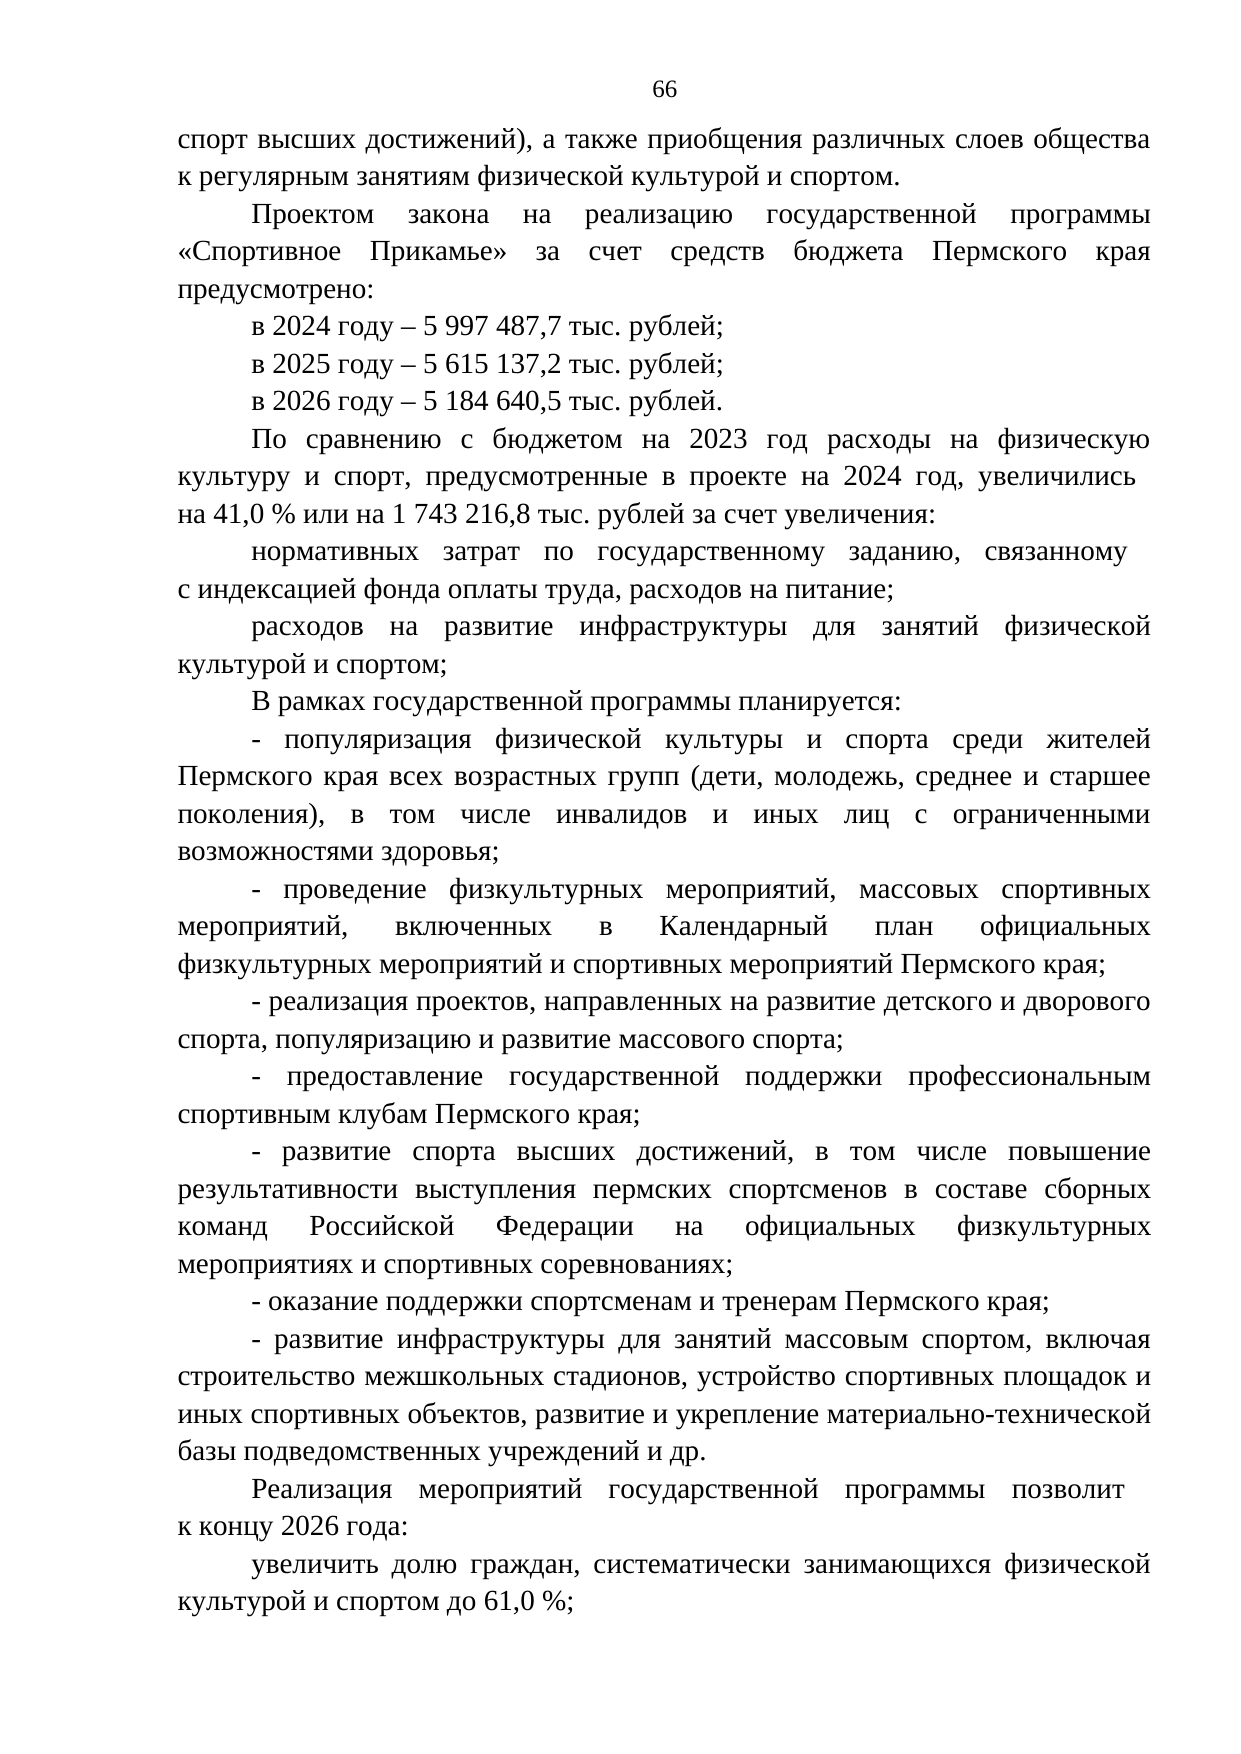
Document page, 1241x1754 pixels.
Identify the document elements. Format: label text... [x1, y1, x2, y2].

text - предоставление государственной поддержки профессиональным спортивным клубам Пермского края; [177, 1056, 1152, 1131]
text нормативных затрат по государственному заданию, связанному с индексацией фонда оплаты труда, расходов на питание; [177, 531, 1152, 606]
text расходов на развитие инфраструктуры для занятий физической культурой и спортом; [177, 606, 1152, 681]
text Реализация мероприятий государственной программы позволит к концу 2026 года: [177, 1468, 1152, 1543]
text - популяризация физической культуры и спорта среди жителей Пермского края всех возрастных групп (дети, молодежь, среднее и старшее поколения), в том числе инвалидов и иных лиц с ограниченными возможностями здоровья; [177, 718, 1152, 868]
text - развитие спорта высших достижений, в том числе повышение результативности выступления пермских спортсменов в составе сборных команд Российской Федерации на официальных физкультурных мероприятиях и спортивных соревнованиях; [177, 1131, 1152, 1281]
text В рамках государственной программы планируется: [177, 681, 1152, 718]
text увеличить долю граждан, систематически занимающихся физической культурой и спортом до 61,0 %; [177, 1543, 1152, 1618]
text - реализация проектов, направленных на развитие детского и дворового спорта, популяризацию и развитие массового спорта; [177, 981, 1152, 1056]
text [177, 118, 1152, 193]
text - проведение физкультурных мероприятий, массовых спортивных мероприятий, включенных в Календарный план официальных физкультурных мероприятий и спортивных мероприятий Пермского края; [177, 868, 1152, 981]
text - развитие инфраструктуры для занятий массовым спортом, включая строительство межшкольных стадионов, устройство спортивных площадок и иных спортивных объектов, развитие и укрепление материально-технической базы подведомственных учреждений и др. [177, 1318, 1152, 1468]
text в 2025 году – 5 615 137,2 тыс. рублей; [177, 343, 1152, 381]
text По сравнению с бюджетом на 2023 год расходы на физическую культуру и спорт, предусмотренные в проекте на 2024 год, увеличились на 41,0 % или на 1 743 216,8 тыс. рублей за счет увеличения: [177, 418, 1152, 531]
text Проектом закона на реализацию государственной программы «Спортивное Прикамье» за счет средств бюджета Пермского края предусмотрено: [177, 193, 1152, 306]
text в 2026 году – 5 184 640,5 тыс. рублей. [177, 381, 1152, 418]
text в 2024 году – 5 997 487,7 тыс. рублей; [177, 306, 1152, 343]
text - оказание поддержки спортсменам и тренерам Пермского края; [177, 1281, 1152, 1318]
